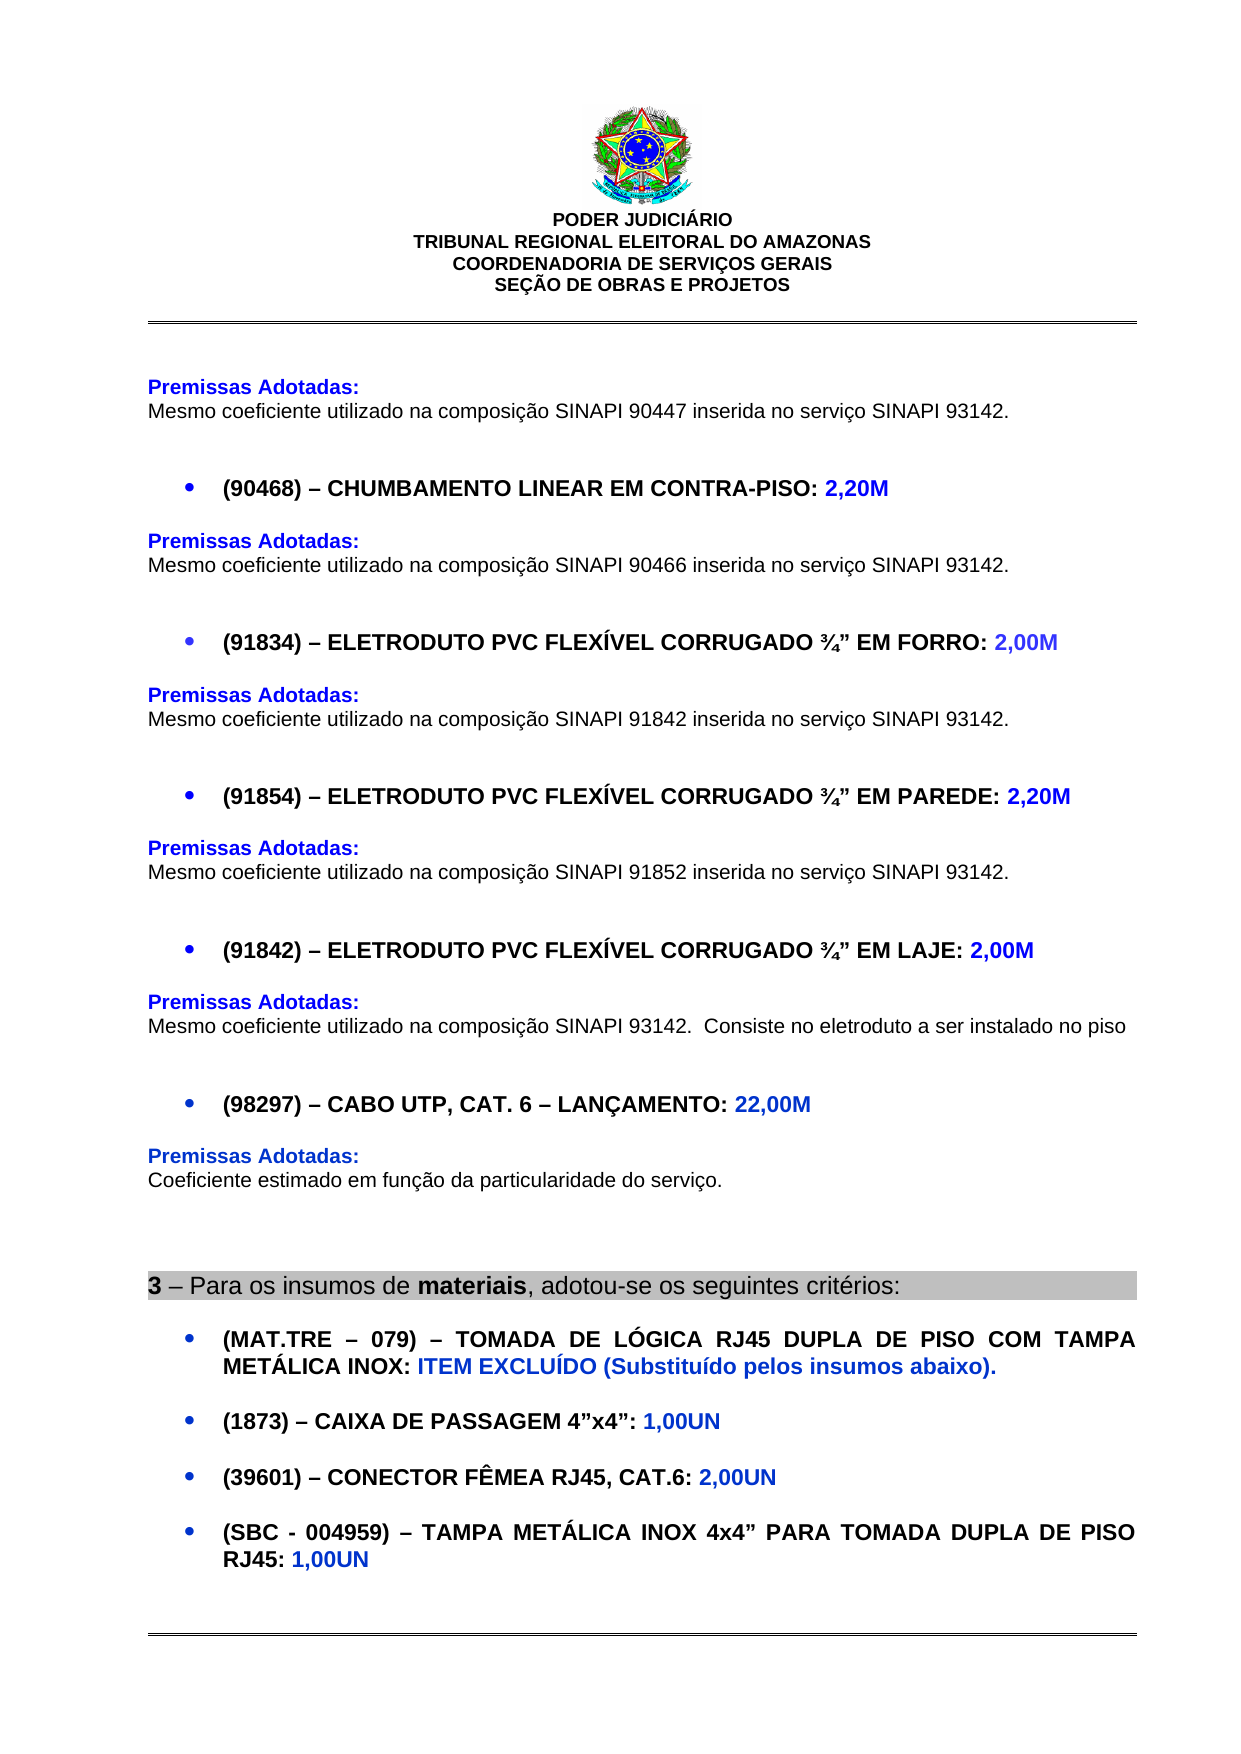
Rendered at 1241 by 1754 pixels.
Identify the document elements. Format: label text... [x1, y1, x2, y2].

text 3 – Para os insumos de materiais, adotou-se os seguintes critérios: [148, 1271, 1137, 1300]
text Mesmo coeficiente utilizado na composição SINAPI 93142. Consiste no eletroduto a ser instalado no piso [148, 1014, 1137, 1038]
text Mesmo coeficiente utilizado na composição SINAPI 91852 inserida no serviço SINAPI 93142. [148, 860, 1137, 884]
list (91834) – ELETRODUTO PVC FLEXÍVEL CORRUGADO ¾” EM FORRO: 2,00M [185, 629, 1137, 656]
list (SBC - 004959) – TAMPA METÁLICA INOX 4x4” PARA TOMADA DUPLA DE PISO RJ45: 1,00UN [185, 1519, 1137, 1572]
list (91854) – ELETRODUTO PVC FLEXÍVEL CORRUGADO ¾” EM PAREDE: 2,20M [185, 783, 1137, 810]
list (90468) – CHUMBAMENTO LINEAR EM CONTRA-PISO: 2,20M [185, 475, 1137, 502]
list (1873) – CAIXA DE PASSAGEM 4”x4”: 1,00UN [185, 1408, 1137, 1435]
text Premissas Adotadas: [148, 682, 1137, 706]
list (98297) – CABO UTP, CAT. 6 – LANÇAMENTO: 22,00M [185, 1091, 1137, 1118]
list (MAT.TRE – 079) – TOMADA DE LÓGICA RJ45 DUPLA DE PISO COM TAMPA METÁLICA INOX: ITEM EXCLUÍDO (Substituído pelos insumos abaixo). [185, 1326, 1137, 1379]
text Premissas Adotadas: [148, 1144, 1137, 1168]
list (39601) – CONECTOR FÊMEA RJ45, CAT.6: 2,00UN [185, 1464, 1137, 1491]
text Mesmo coeficiente utilizado na composição SINAPI 90447 inserida no serviço SINAPI 93142. [148, 399, 1137, 423]
text Premissas Adotadas: [148, 836, 1137, 860]
text Mesmo coeficiente utilizado na composição SINAPI 91842 inserida no serviço SINAPI 93142. [148, 706, 1137, 730]
text Coeficiente estimado em função da particularidade do serviço. [148, 1168, 1137, 1192]
text Mesmo coeficiente utilizado na composição SINAPI 90466 inserida no serviço SINAPI 93142. [148, 552, 1137, 576]
text Premissas Adotadas: [148, 990, 1137, 1014]
list (91842) – ELETRODUTO PVC FLEXÍVEL CORRUGADO ¾” EM LAJE: 2,00M [185, 937, 1137, 964]
text Premissas Adotadas: [148, 375, 1137, 399]
text Premissas Adotadas: [148, 528, 1137, 552]
